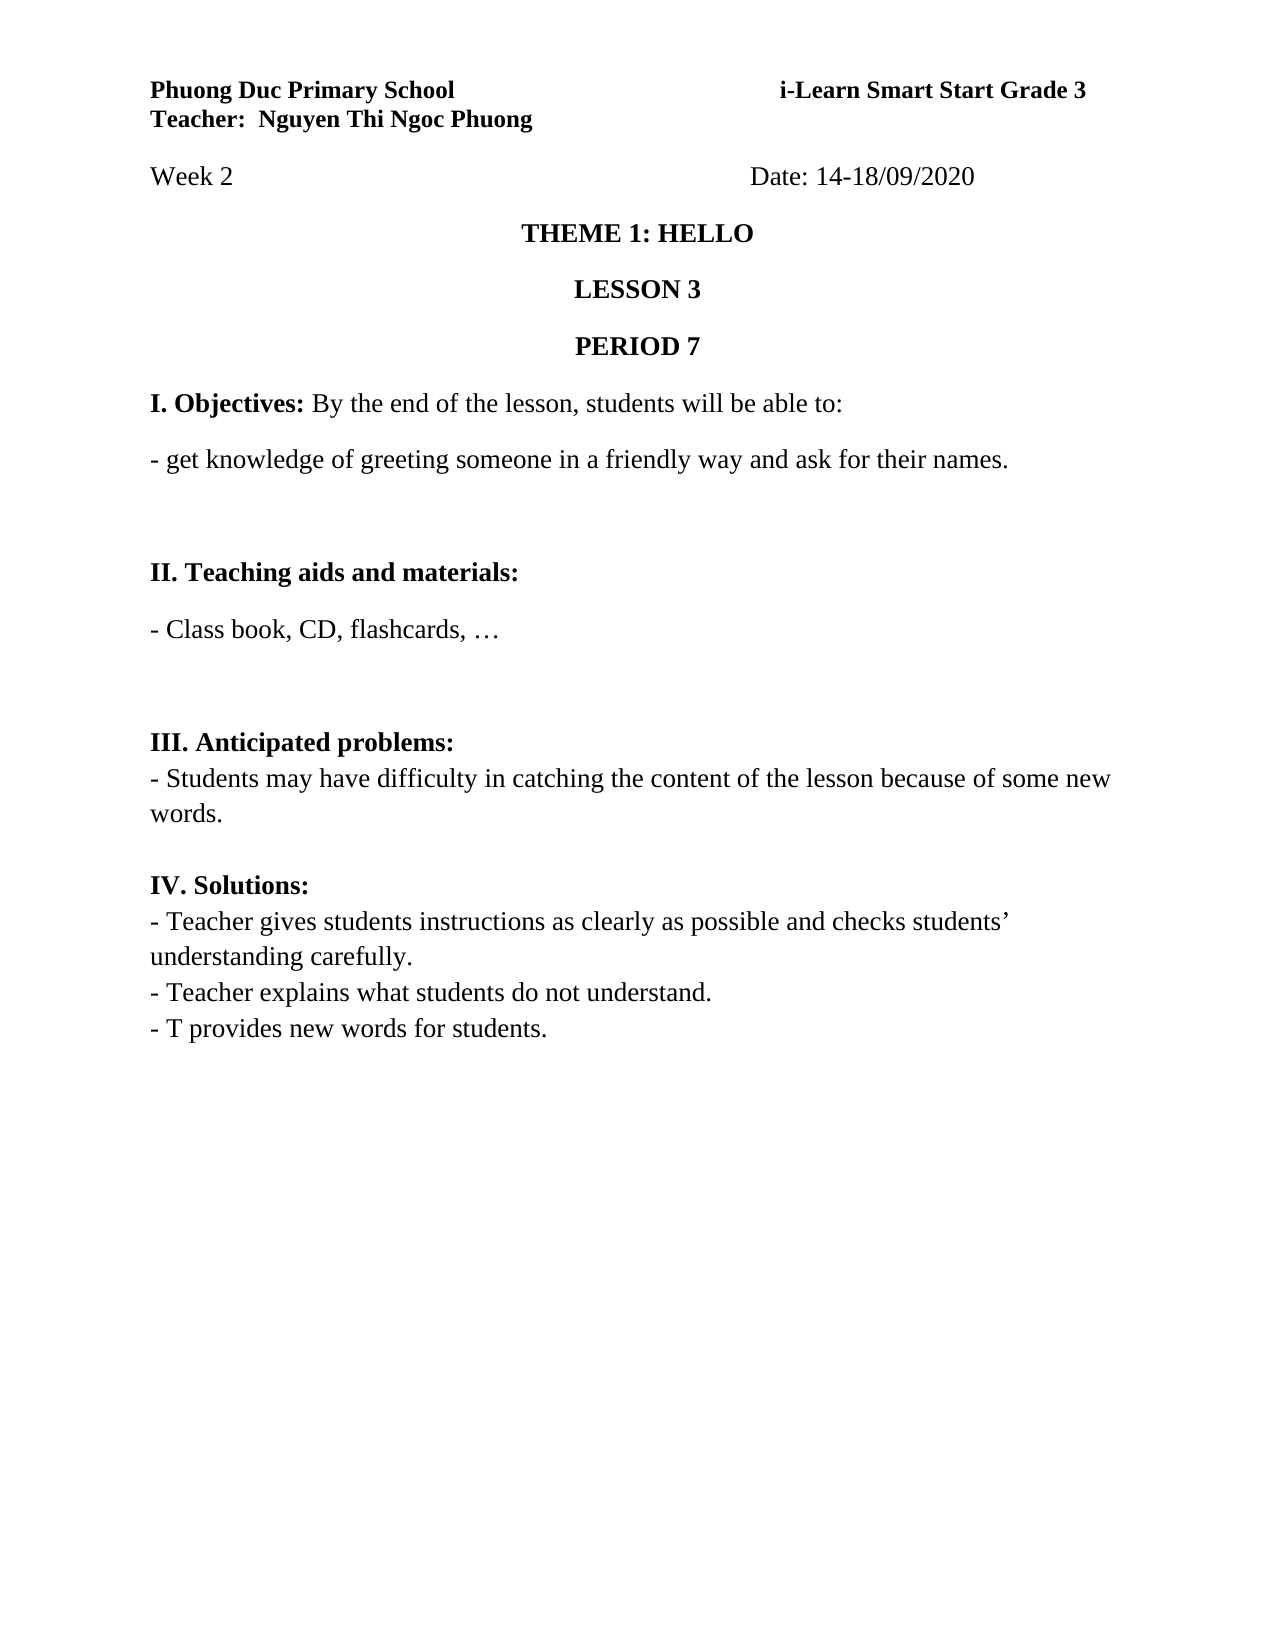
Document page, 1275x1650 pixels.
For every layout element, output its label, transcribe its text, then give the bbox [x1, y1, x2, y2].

text - T provides new words for students. [150, 1012, 1125, 1043]
text - Teacher gives students instructions as clearly as possible and checks students’ understanding carefully. [150, 905, 1125, 972]
text LESSON 3 [150, 274, 1125, 305]
text - get knowledge of greeting someone in a friendly way and ask for their names. [150, 443, 1125, 474]
text THEME 1: HELLO [150, 217, 1125, 248]
text Week 2 Date: 14-18/09/2020 [150, 161, 1125, 192]
text I. Objectives: By the end of the lesson, students will be able to: [150, 387, 1125, 418]
text II. Teaching aids and materials: [150, 556, 1125, 588]
text PERIOD 7 [150, 330, 1125, 361]
text - Students may have difficulty in catching the content of the lesson because of some new words. [150, 762, 1125, 829]
text - Teacher explains what students do not understand. [150, 976, 1125, 1007]
text III. Anticipated problems: [150, 726, 1125, 757]
text IV. Solutions: [150, 869, 1125, 900]
text - Class book, CD, flashcards, … [150, 613, 1125, 644]
